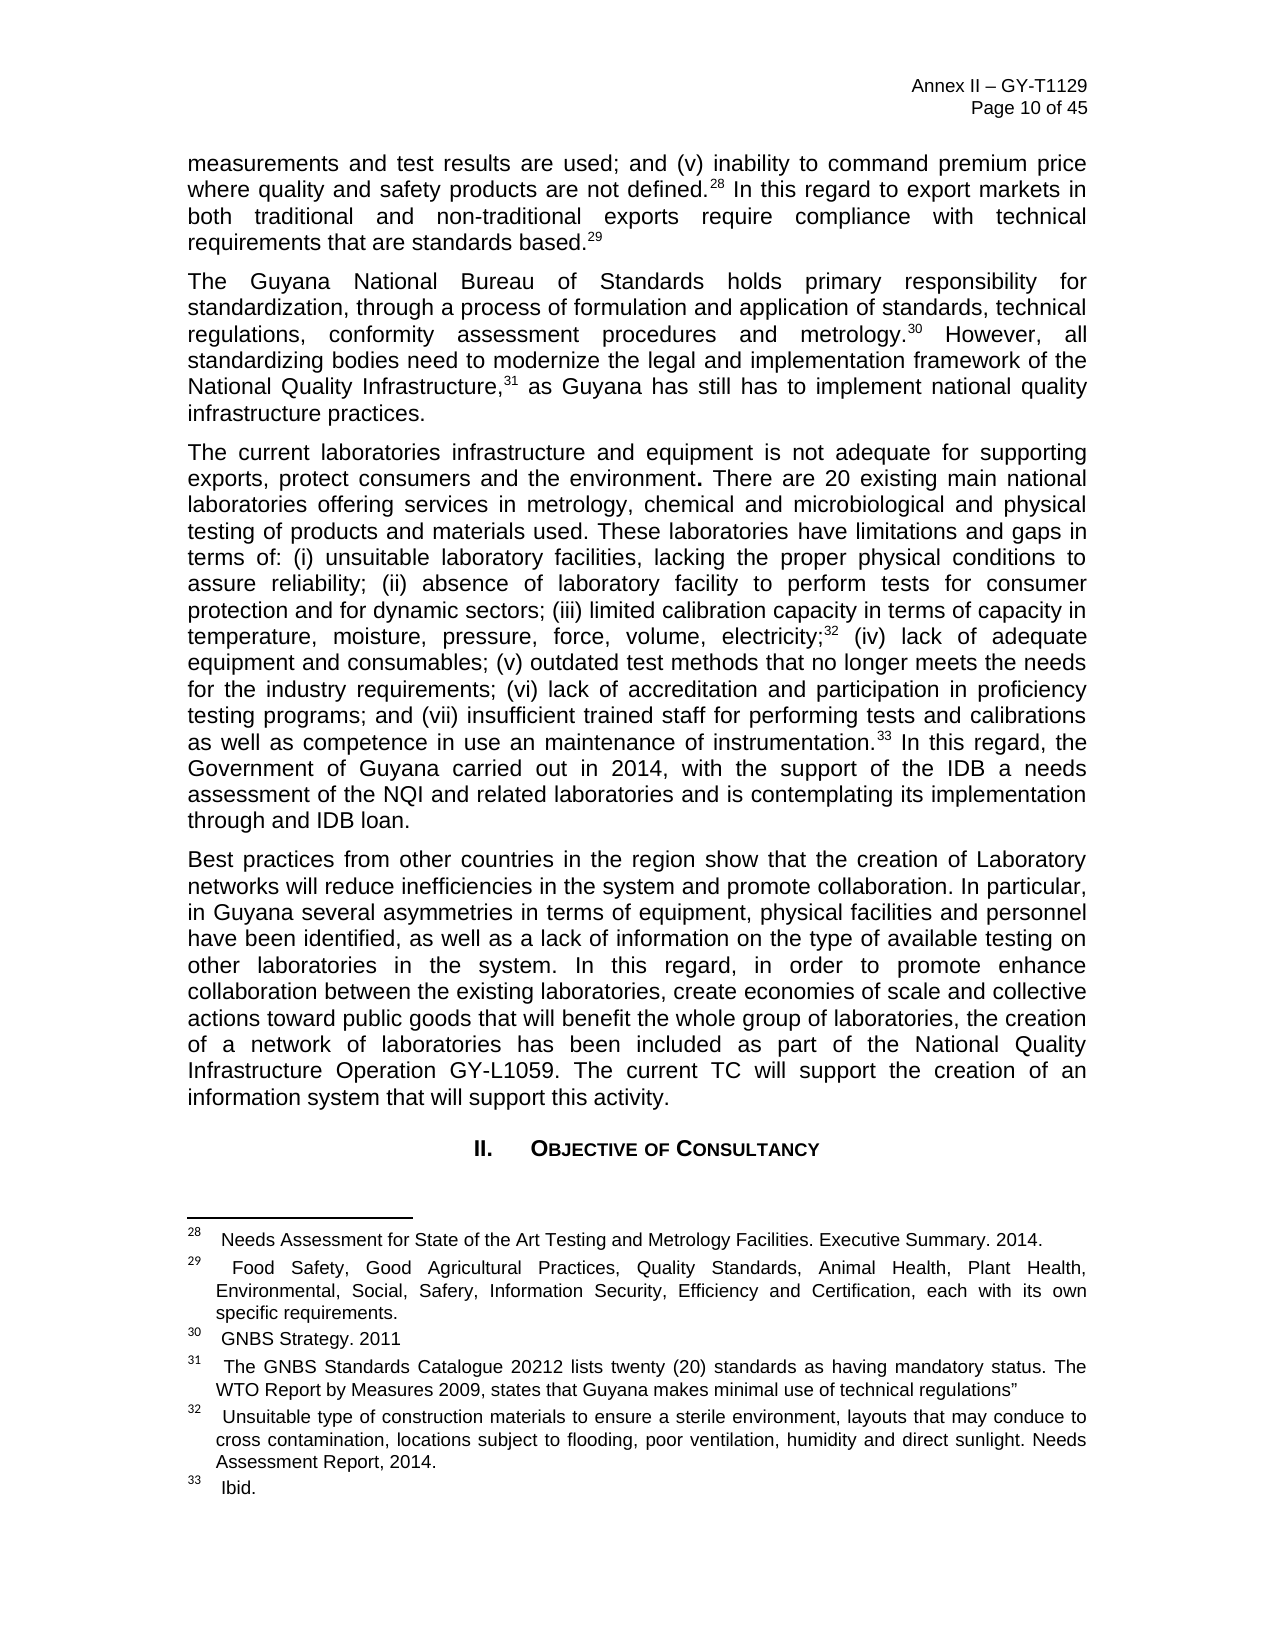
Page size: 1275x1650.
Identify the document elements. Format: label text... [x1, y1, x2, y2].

text The current laboratories infrastructure and equipment is not adequate for supporting exports, protect consumers and the environment. There are 20 existing main national laboratories offering services in metrology, chemical and microbiological and physical testing of products and materials used. These laboratories have limitations and gaps in terms of: (i) unsuitable laboratory facilities, lacking the proper physical conditions to assure reliability; (ii) absence of laboratory facility to perform tests for consumer protection and for dynamic sectors; (iii) limited calibration capacity in terms of capacity in temperature, moisture, pressure, force, volume, electricity; (iv) lack of adequate equipment and consumables; (v) outdated test methods that no longer meets the needs for the industry requirements; (vi) lack of accreditation and participation in proficiency testing programs; and (vii) insufficient trained staff for performing tests and calibrations as well as competence in use an maintenance of instrumentation. In this regard, the Government of Guyana carried out in 2014, with the support of the IDB a needs assessment of the NQI and related laboratories and is contemplating its implementation through and IDB loan. [187, 438, 1087, 834]
text Best practices from other countries in the region show that the creation of Laboratory networks will reduce inefficiencies in the system and promote collaboration. In particular, in Guyana several asymmetries in terms of equipment, physical facilities and personnel have been identified, as well as a lack of information on the type of available testing on other laboratories in the system. In this regard, in order to promote enhance collaboration between the existing laboratories, create economies of scale and collective actions toward public goods that will benefit the whole group of laboratories, the creation of a network of laboratories has been included as part of the National Quality Infrastructure Operation GY-L1059. The current TC will support the creation of an information system that will support this activity. [187, 846, 1087, 1110]
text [187, 150, 1087, 255]
text The Guyana National Bureau of Standards holds primary responsibility for standardization, through a process of formulation and application of standards, technical regulations, conformity assessment procedures and metrology. However, all standardizing bodies need to modernize the legal and implementation framework of the National Quality Infrastructure, as Guyana has still has to implement national quality infrastructure practices. [187, 268, 1087, 426]
list Objective of Consultancy [225, 1135, 1087, 1161]
